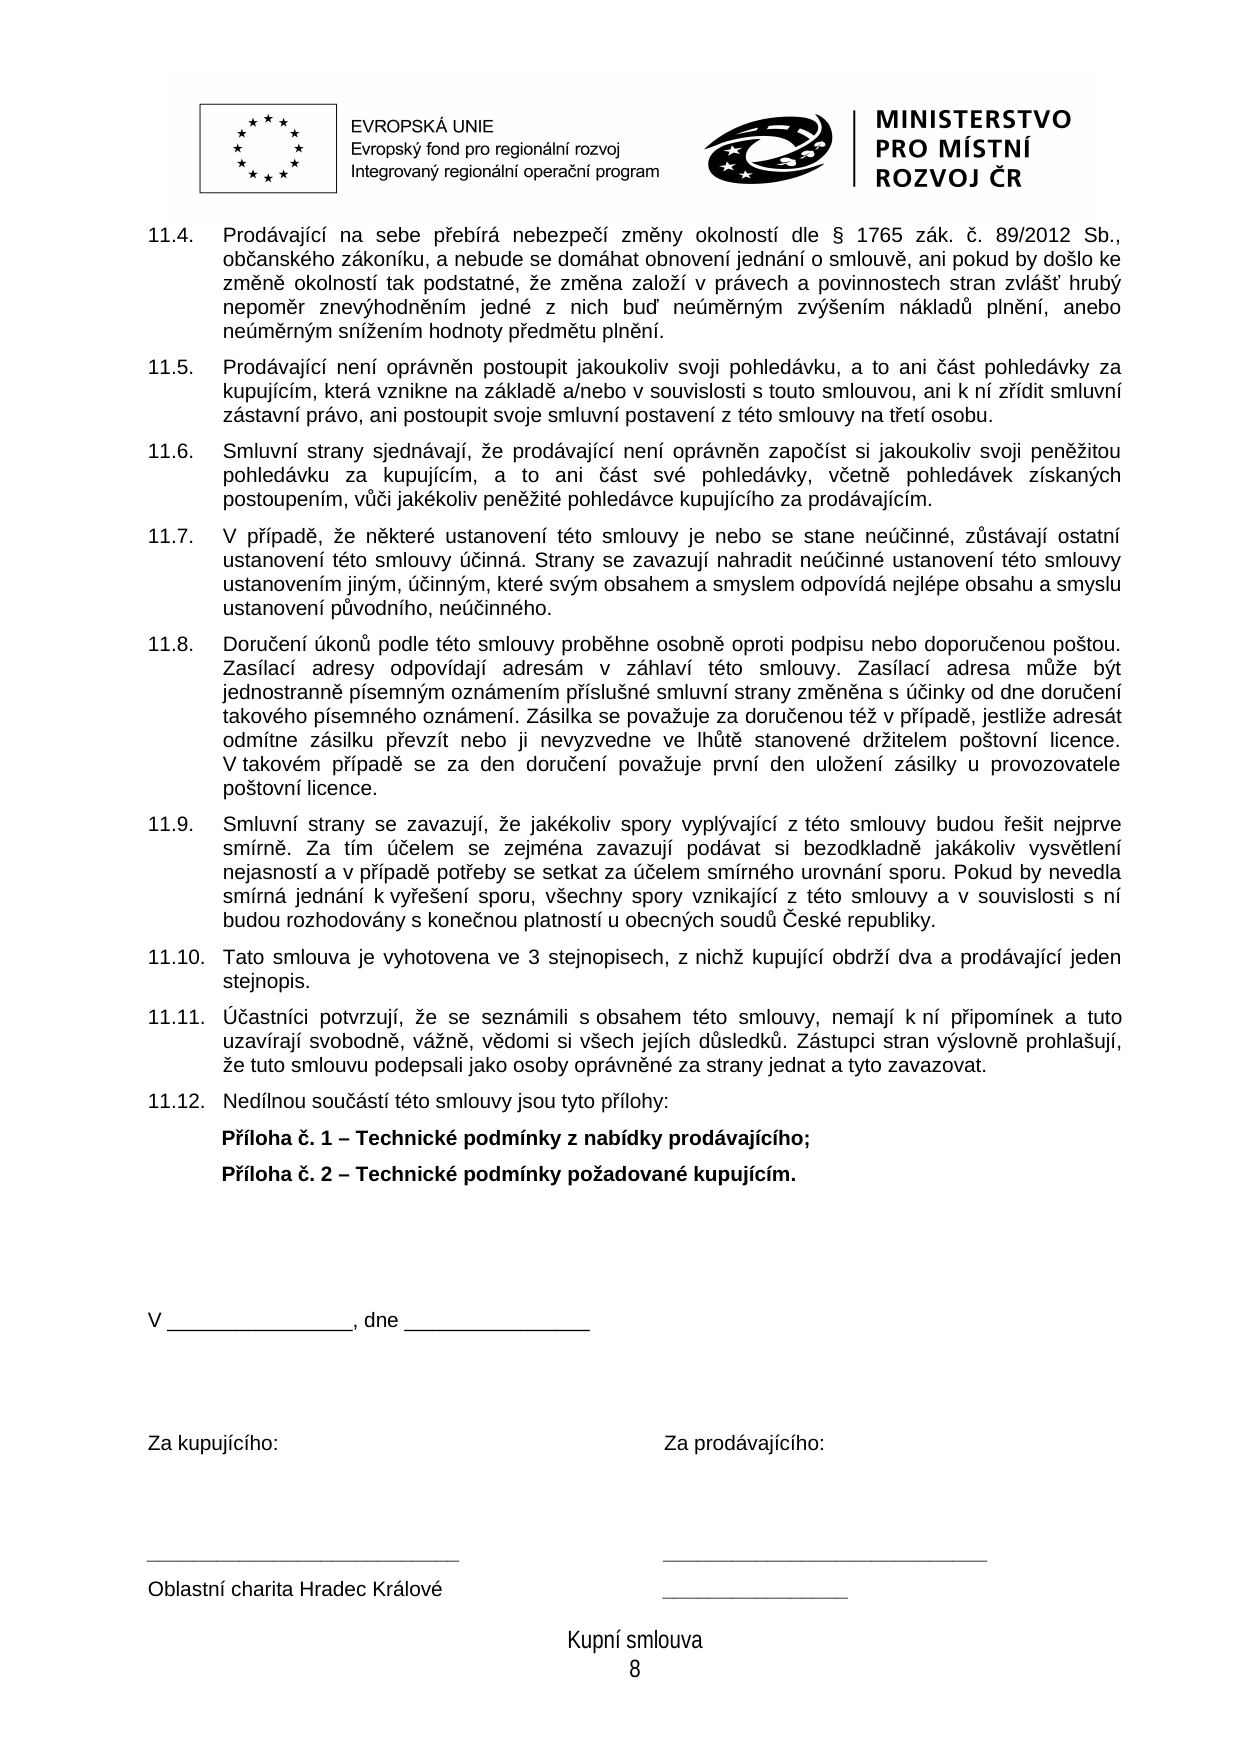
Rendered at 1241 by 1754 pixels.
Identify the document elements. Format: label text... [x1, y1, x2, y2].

list Smluvní strany sjednávají, že prodávající není oprávněn započíst si jakoukoliv svoji peněžitou pohledávku za kupujícím, a to ani část své pohledávky, včetně pohledávek získaných postoupením, vůči jakékoliv peněžité pohledávce kupujícího za prodávajícím. [148, 439, 1122, 511]
list Prodávající na sebe přebírá nebezpečí změny okolností dle § 1765 zák. č. 89/2012 Sb., občanského zákoníku, a nebude se domáhat obnovení jednání o smlouvě, ani pokud by došlo ke změně okolností tak podstatné, že změna založí v právech a povinnostech stran zvlášť hrubý nepoměr znevýhodněním jedné z nich buď neúměrným zvýšením nákladů plnění, anebo neúměrným snížením hodnoty předmětu plnění. [148, 223, 1122, 342]
subtitle ___________________________ ____________________________ [148, 1540, 1122, 1564]
text Oblastní charita Hradec Králové ________________ [148, 1577, 1122, 1601]
list Příloha č. 1 – Technické podmínky z nabídky prodávajícího; [221, 1126, 1122, 1150]
subtitle V ________________, dne ________________ [148, 1308, 1122, 1332]
list Doručení úkonů podle této smlouvy proběhne osobně oproti podpisu nebo doporučenou poštou. Zasílací adresy odpovídají adresám v záhlaví této smlouvy. Zasílací adresa může být jednostranně písemným oznámením příslušné smluvní strany změněna s účinky od dne doručení takového písemného oznámení. Zásilka se považuje za doručenou též v případě, jestliže adresát odmítne zásilku převzít nebo ji nevyzvedne ve lhůtě stanovené držitelem poštovní licence. V takovém případě se za den doručení považuje první den uložení zásilky u provozovatele poštovní licence. [148, 632, 1122, 800]
list Prodávající není oprávněn postoupit jakoukoliv svoji pohledávku, a to ani část pohledávky za kupujícím, která vznikne na základě a/nebo v souvislosti s touto smlouvou, ani k ní zřídit smluvní zástavní právo, ani postoupit svoje smluvní postavení z této smlouvy na třetí osobu. [148, 355, 1122, 427]
list Účastníci potvrzují, že se seznámili s obsahem této smlouvy, nemají k ní připomínek a tuto uzavírají svobodně, vážně, vědomi si všech jejích důsledků. Zástupci stran výslovně prohlašují, že tuto smlouvu podepsali jako osoby oprávněné za strany jednat a tyto zavazovat. [148, 1005, 1122, 1077]
list Příloha č. 2 – Technické podmínky požadované kupujícím. [221, 1162, 1122, 1186]
picture [169, 73, 1101, 223]
list V případě, že některé ustanovení této smlouvy je nebo se stane neúčinné, zůstávají ostatní ustanovení této smlouvy účinná. Strany se zavazují nahradit neúčinné ustanovení této smlouvy ustanovením jiným, účinným, které svým obsahem a smyslem odpovídá nejlépe obsahu a smyslu ustanovení původního, neúčinného. [148, 524, 1122, 619]
list Nedílnou součástí této smlouvy jsou tyto přílohy: [148, 1089, 1122, 1113]
subtitle Za kupujícího: Za prodávajícího: [148, 1431, 1122, 1455]
list Tato smlouva je vyhotovena ve 3 stejnopisech, z nichž kupující obdrží dva a prodávající jeden stejnopis. [148, 944, 1122, 992]
list Smluvní strany se zavazují, že jakékoliv spory vyplývající z této smlouvy budou řešit nejprve smírně. Za tím účelem se zejména zavazují podávat si bezodkladně jakákoliv vysvětlení nejasností a v případě potřeby se setkat za účelem smírného urovnání sporu. Pokud by nevedla smírná jednání k vyřešení sporu, všechny spory vznikající z této smlouvy a v souvislosti s ní budou rozhodovány s konečnou platností u obecných soudů České republiky. [148, 812, 1122, 932]
